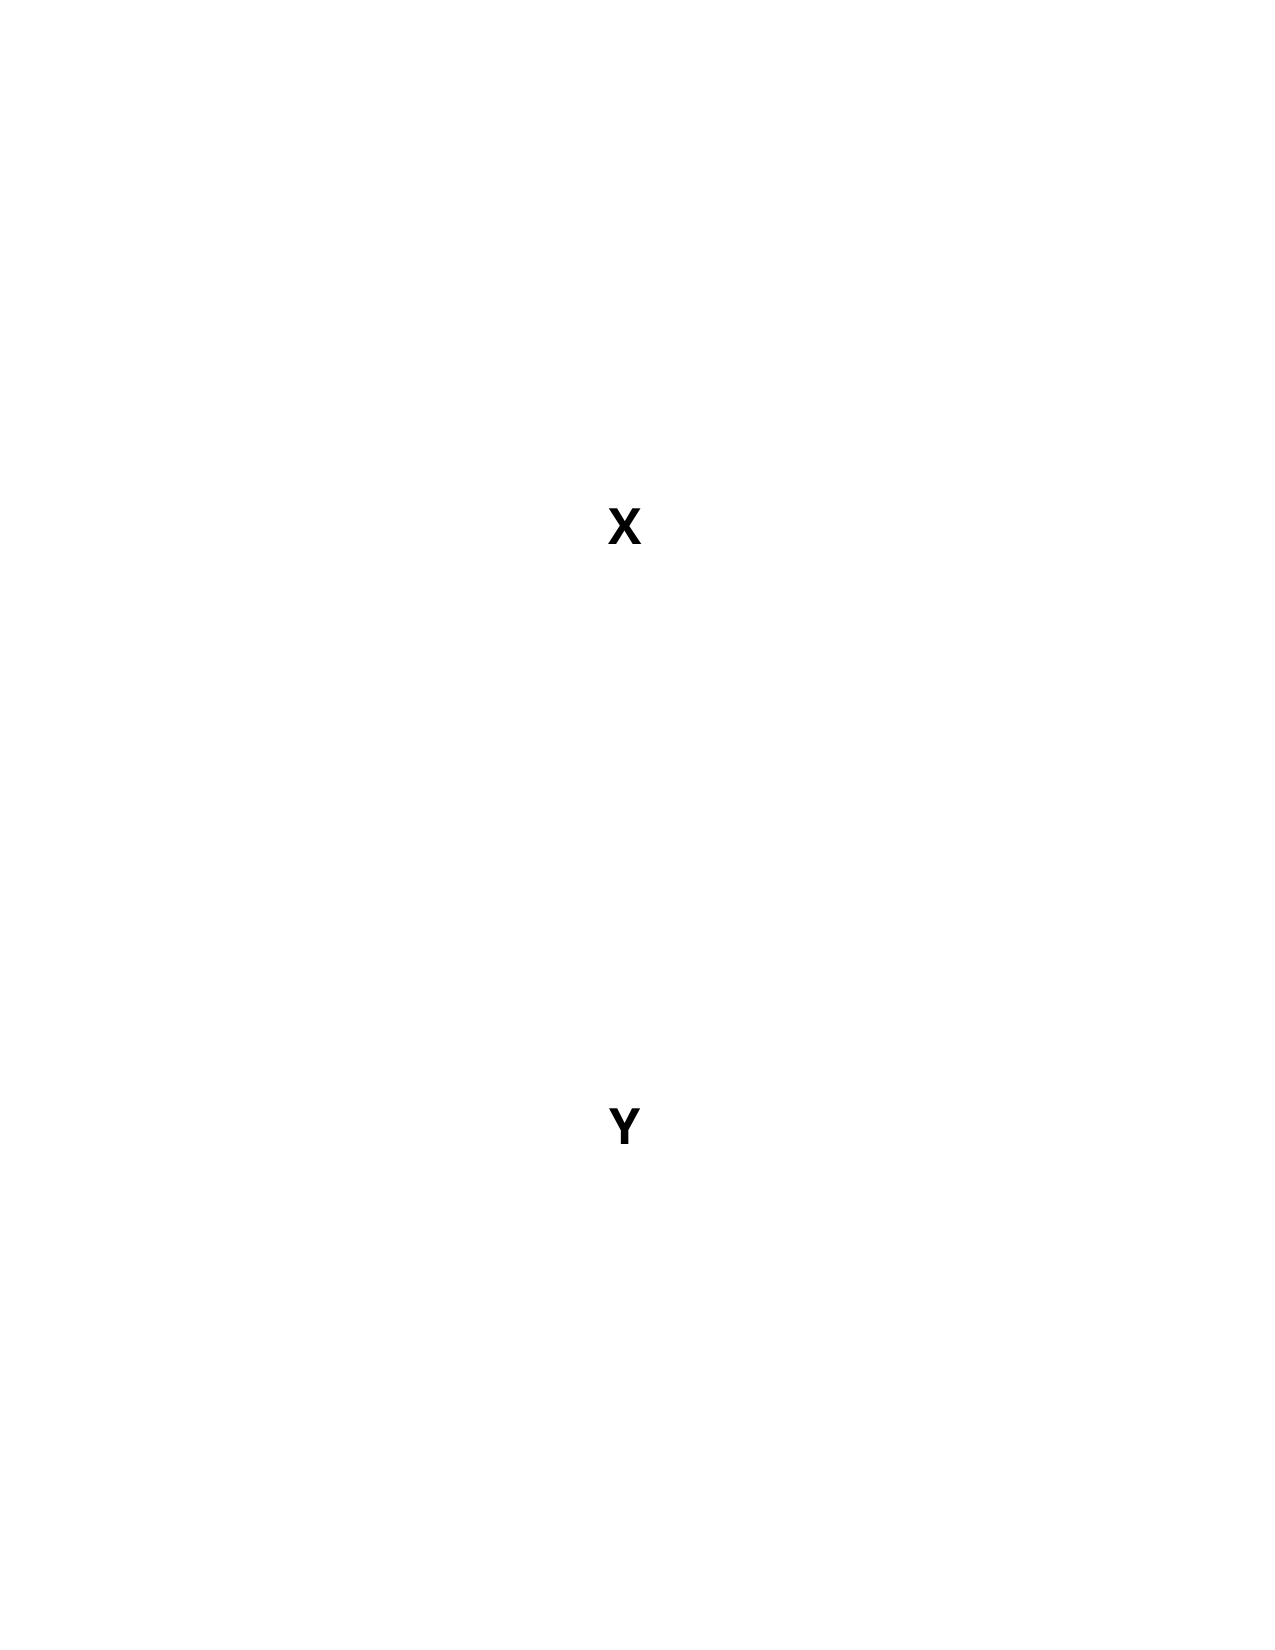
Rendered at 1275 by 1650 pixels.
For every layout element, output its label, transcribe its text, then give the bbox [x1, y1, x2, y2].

table_cell X [186, 225, 1078, 825]
table_cell Y [186, 825, 1078, 1425]
